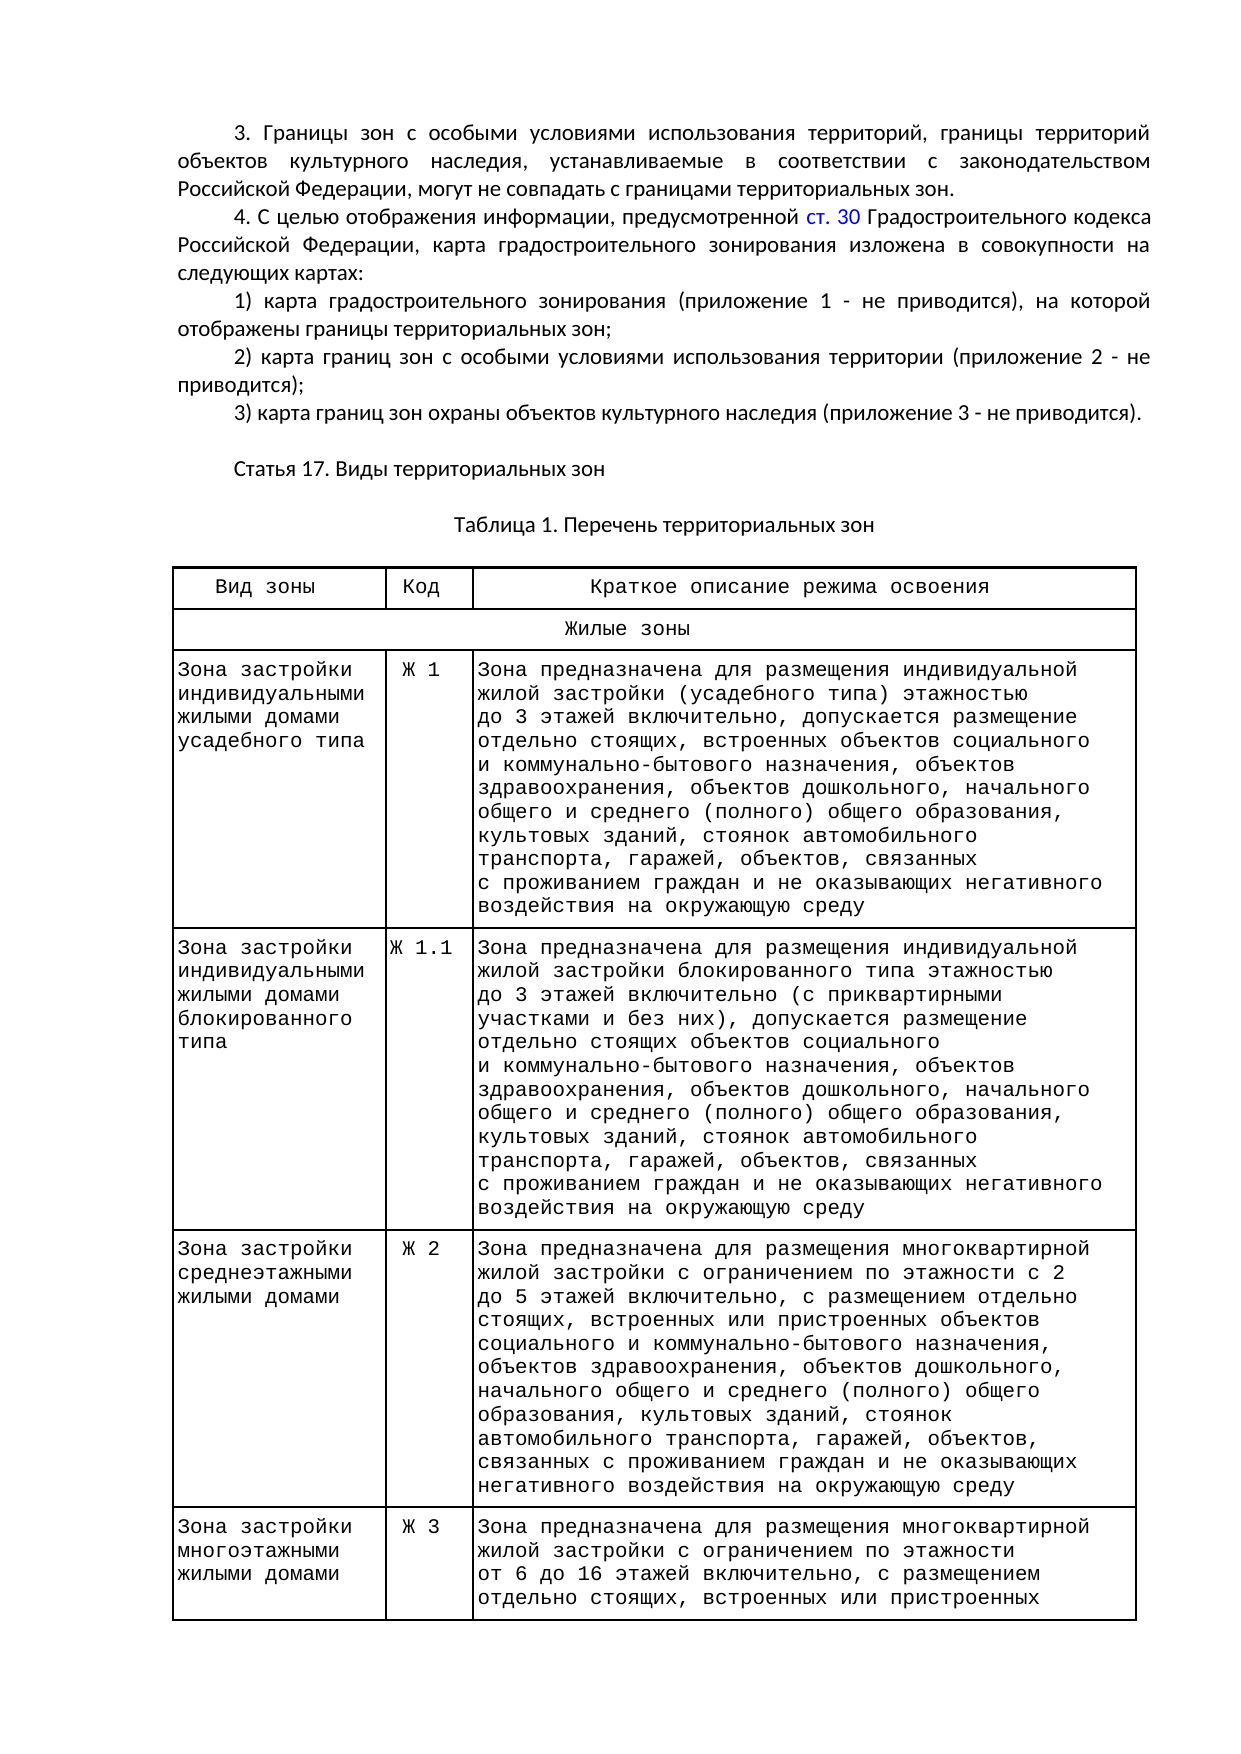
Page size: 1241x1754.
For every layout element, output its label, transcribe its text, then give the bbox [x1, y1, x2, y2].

text 3) карта границ зон охраны объектов культурного наследия (приложение 3 - не приводится). [177, 398, 1152, 426]
text 2) карта границ зон с особыми условиями использования территории (приложение 2 - не приводится); [177, 342, 1152, 398]
table_cell Зона предназначена для размещения индивидуальной жилой застройки блокированного типа этажностью до 3 этажей включительно (с приквартирными участками и без них), допускается размещение отдельно стоящих объектов социального и коммунально-бытового назначения, объектов здравоохранения, объектов дошкольного, начального общего и среднего (полного) общего образования, культовых зданий, стоянок автомобильного транспорта, гаражей, объектов, связанных с проживанием граждан и не оказывающих негативного воздействия на окружающую среду [474, 929, 1135, 1228]
table_cell Ж 3 [387, 1508, 472, 1618]
table_cell Зона застройки индивидуальными жилыми домами блокированного типа [174, 929, 385, 1228]
text 4. С целью отображения информации, предусмотренной ст. 30 Градостроительного кодекса Российской Федерации, карта градостроительного зонирования изложена в совокупности на следующих картах: [177, 202, 1152, 286]
text Таблица 1. Перечень территориальных зон [177, 510, 1152, 538]
table_cell Жилые зоны [174, 610, 1135, 649]
table_cell Зона застройки среднеэтажными жилыми домами [174, 1231, 385, 1506]
table_cell Зона предназначена для размещения многоквартирной жилой застройки с ограничением по этажности с 2 до 5 этажей включительно, с размещением отдельно стоящих, встроенных или пристроенных объектов социального и коммунально-бытового назначения, объектов здравоохранения, объектов дошкольного, начального общего и среднего (полного) общего образования, культовых зданий, стоянок автомобильного транспорта, гаражей, объектов, связанных с проживанием граждан и не оказывающих негативного воздействия на окружающую среду [474, 1231, 1135, 1506]
table_header Вид зоны [174, 569, 385, 608]
text Статья 17. Виды территориальных зон [177, 454, 1152, 482]
text 1) карта градостроительного зонирования (приложение 1 - не приводится), на которой отображены границы территориальных зон; [177, 286, 1152, 342]
table_cell Зона предназначена для размещения индивидуальной жилой застройки (усадебного типа) этажностью до 3 этажей включительно, допускается размещение отдельно стоящих, встроенных объектов социального и коммунально-бытового назначения, объектов здравоохранения, объектов дошкольного, начального общего и среднего (полного) общего образования, культовых зданий, стоянок автомобильного транспорта, гаражей, объектов, связанных с проживанием граждан и не оказывающих негативного воздействия на окружающую среду [474, 651, 1135, 927]
table_header Код [387, 569, 472, 608]
table_cell Ж 2 [387, 1231, 472, 1506]
table_header Краткое описание режима освоения [474, 569, 1135, 608]
table_cell Зона застройки индивидуальными жилыми домами усадебного типа [174, 651, 385, 927]
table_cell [474, 1508, 1135, 1618]
table_cell Ж 1.1 [387, 929, 472, 1228]
text 3. Границы зон с особыми условиями использования территорий, границы территорий объектов культурного наследия, устанавливаемые в соответствии с законодательством Российской Федерации, могут не совпадать с границами территориальных зон. [177, 118, 1152, 202]
table_cell Ж 1 [387, 651, 472, 927]
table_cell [174, 1508, 385, 1618]
